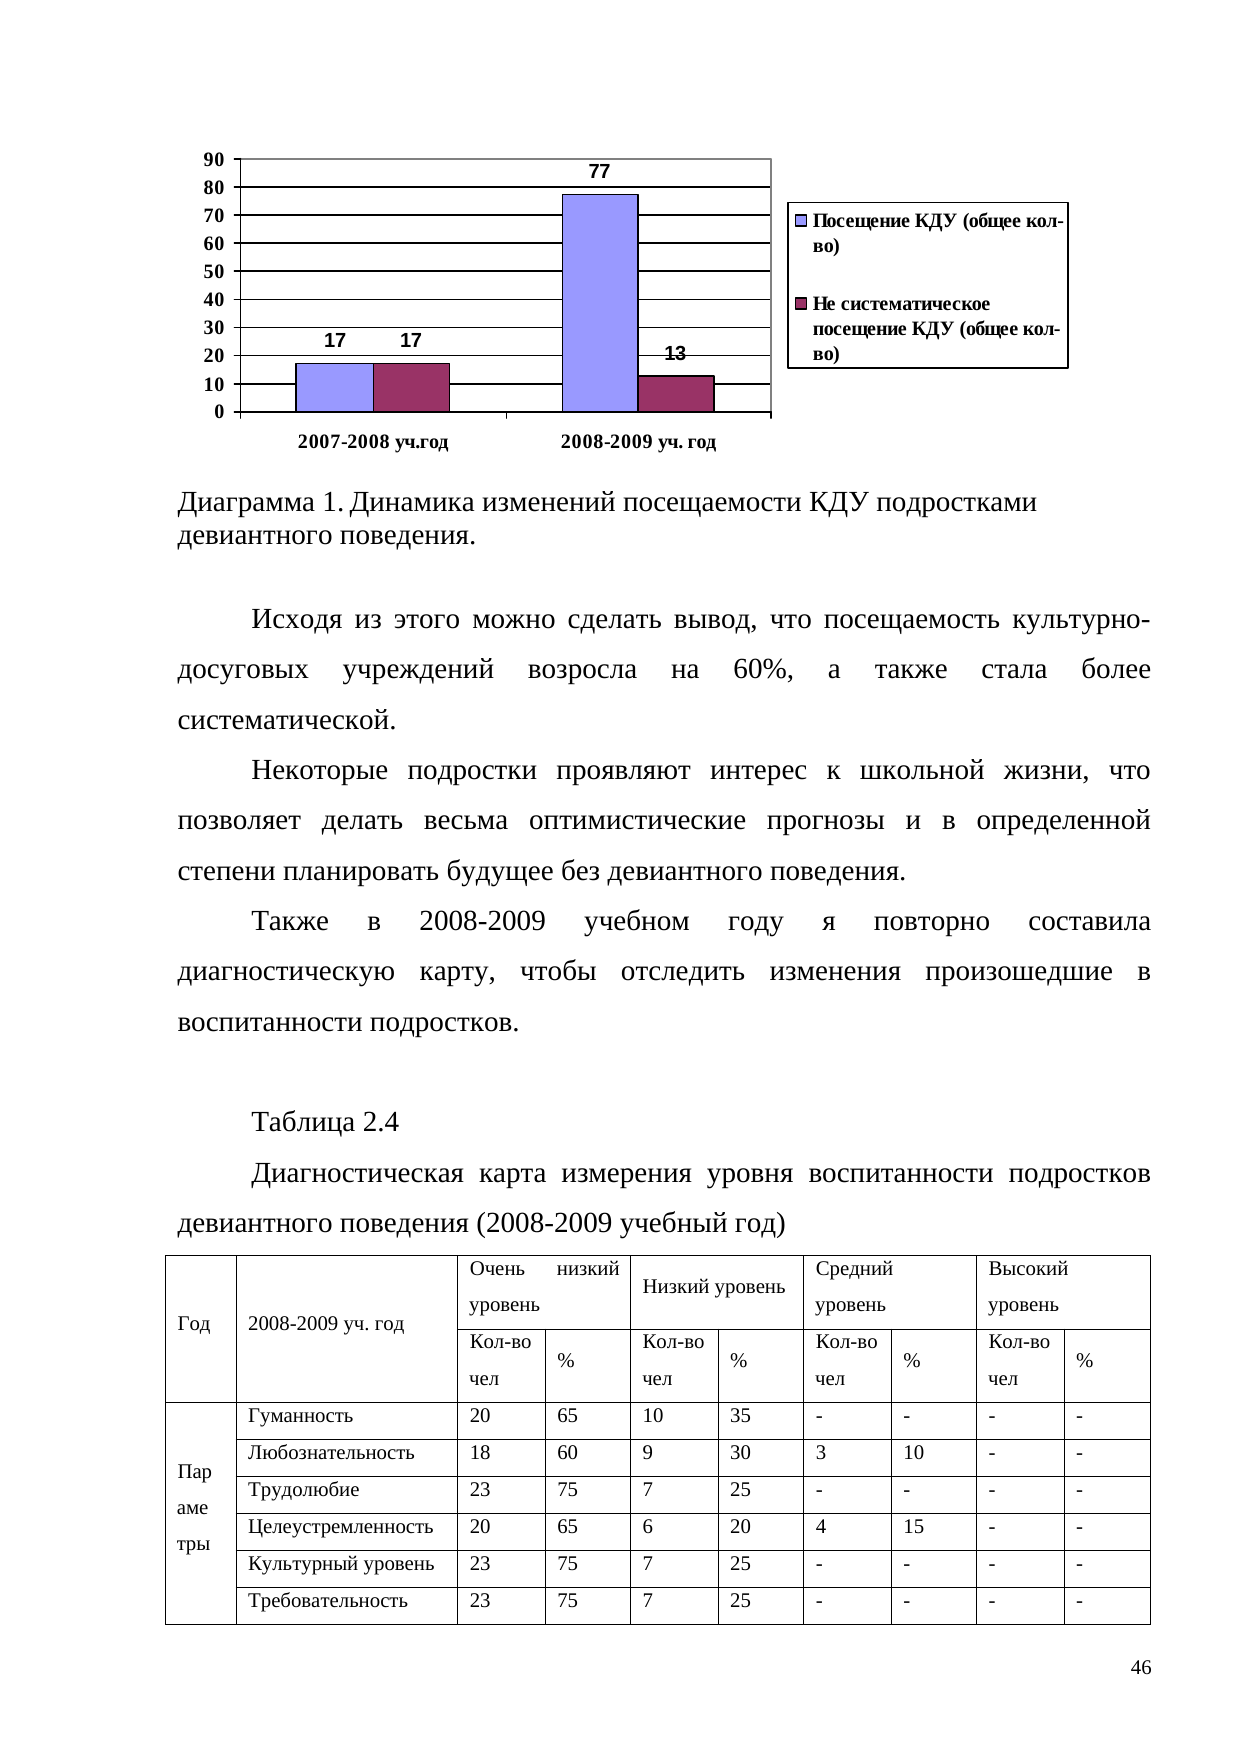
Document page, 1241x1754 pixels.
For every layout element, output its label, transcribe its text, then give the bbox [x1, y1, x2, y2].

table_cell 6 [631, 1514, 718, 1550]
text Также в 2008-2009 учебном году я повторно составила диагностическую карту, чтобы отследить изменения произошедшие в воспитанности подростков. [177, 903, 1152, 1037]
table_cell Кол-во чел [804, 1330, 891, 1402]
table_cell - [804, 1477, 891, 1513]
table_cell - [1065, 1514, 1150, 1550]
table_cell - [804, 1403, 891, 1439]
table_cell 25 [719, 1477, 803, 1513]
table_cell % [719, 1330, 803, 1402]
table_cell 30 [719, 1440, 803, 1476]
table_cell 23 [458, 1588, 545, 1624]
table_header Очень низкий уровень [458, 1256, 630, 1328]
table_cell 4 [804, 1514, 891, 1550]
table_header Год [166, 1256, 236, 1402]
table_cell Трудолюбие [237, 1477, 457, 1513]
table_cell Требовательность [237, 1588, 457, 1624]
table_cell Параметры [166, 1403, 236, 1624]
table_header Низкий уровень [631, 1256, 803, 1328]
table_cell % [1065, 1330, 1150, 1402]
table_cell 15 [892, 1514, 976, 1550]
table_cell Кол-во чел [458, 1330, 545, 1402]
table_cell - [977, 1477, 1064, 1513]
table_cell - [977, 1551, 1064, 1587]
table_cell % [546, 1330, 630, 1402]
table_cell - [1065, 1403, 1150, 1439]
table_cell 23 [458, 1477, 545, 1513]
table_cell 60 [546, 1440, 630, 1476]
table_cell - [892, 1477, 976, 1513]
table_cell 20 [719, 1514, 803, 1550]
text Диагностическая карта измерения уровня воспитанности подростков девиантного поведения (2008-2009 учебный год) [177, 1155, 1152, 1238]
table_cell - [977, 1403, 1064, 1439]
table_cell 7 [631, 1588, 718, 1624]
table_header 2008-2009 уч. год [237, 1256, 457, 1402]
table_cell - [804, 1588, 891, 1624]
text Некоторые подростки проявляют интерес к школьной жизни, что позволяет делать весьма оптимистические прогнозы и в определенной степени планировать будущее без девиантного поведения. [177, 752, 1152, 886]
table_cell - [977, 1440, 1064, 1476]
table_cell 25 [719, 1551, 803, 1587]
table_cell - [804, 1551, 891, 1587]
table_cell Целеустремленность [237, 1514, 457, 1550]
table_cell 18 [458, 1440, 545, 1476]
table_cell Кол-во чел [977, 1330, 1064, 1402]
table_cell 65 [546, 1514, 630, 1550]
table_cell - [977, 1588, 1064, 1624]
table_cell 10 [892, 1440, 976, 1476]
table_cell Культурный уровень [237, 1551, 457, 1587]
table_cell 20 [458, 1403, 545, 1439]
table_cell 10 [631, 1403, 718, 1439]
table_cell - [1065, 1551, 1150, 1587]
table_cell 3 [804, 1440, 891, 1476]
table_cell - [892, 1588, 976, 1624]
table_cell - [892, 1551, 976, 1587]
table_cell - [1065, 1440, 1150, 1476]
table_cell - [1065, 1477, 1150, 1513]
table_cell - [892, 1403, 976, 1439]
table_cell Гуманность [237, 1403, 457, 1439]
text Исходя из этого можно сделать вывод, что посещаемость культурно-досуговых учреждений возросла на 60%, а также стала более систематической. [177, 601, 1152, 735]
table_cell 75 [546, 1477, 630, 1513]
table_header Высокий уровень [977, 1256, 1150, 1328]
table_cell 35 [719, 1403, 803, 1439]
table_cell 7 [631, 1551, 718, 1587]
table_cell - [977, 1514, 1064, 1550]
table_cell - [1065, 1588, 1150, 1624]
table_cell 75 [546, 1551, 630, 1587]
table_cell 7 [631, 1477, 718, 1513]
table_cell 23 [458, 1551, 545, 1587]
table_cell Кол-во чел [631, 1330, 718, 1402]
text Таблица 2.4 [177, 1104, 1152, 1138]
table_cell 9 [631, 1440, 718, 1476]
table_cell 75 [546, 1588, 630, 1624]
table_cell Любознательность [237, 1440, 457, 1476]
table_header Средний уровень [804, 1256, 976, 1328]
table_cell 65 [546, 1403, 630, 1439]
table_cell % [892, 1330, 976, 1402]
table_cell 25 [719, 1588, 803, 1624]
table_cell 20 [458, 1514, 545, 1550]
